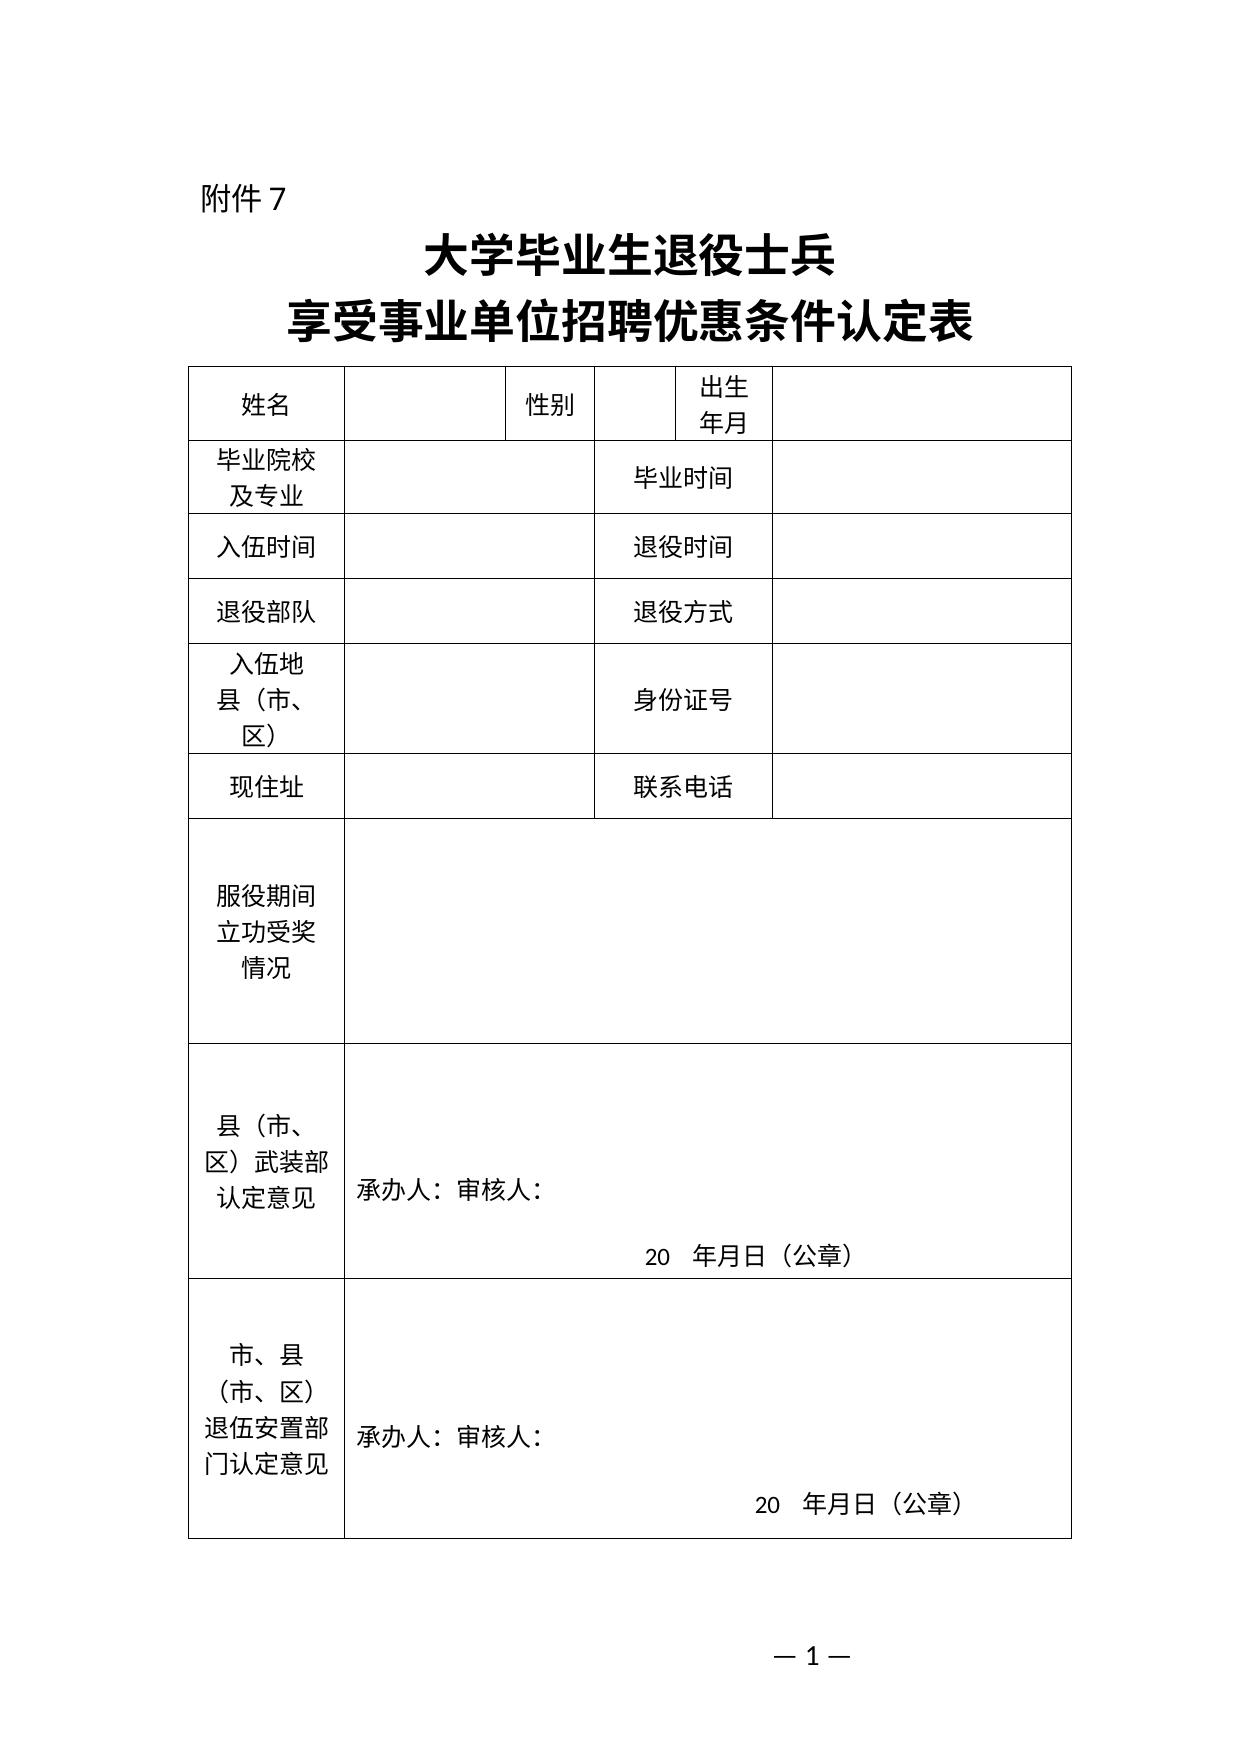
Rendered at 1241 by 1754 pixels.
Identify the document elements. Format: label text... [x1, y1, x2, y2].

table_cell 身份证号 [595, 644, 772, 753]
table_cell 毕业院校 及专业 [189, 441, 344, 513]
table_cell 性别 [506, 367, 594, 439]
table_cell 县（市、区）武装部认定意见 [189, 1044, 344, 1278]
table_cell [773, 367, 1071, 439]
table_cell [345, 514, 594, 578]
table_cell [345, 579, 594, 643]
table_cell [345, 367, 505, 439]
table_cell [773, 644, 1071, 753]
table_cell [345, 441, 594, 513]
table_cell [773, 441, 1071, 513]
table_cell 退役方式 [595, 579, 772, 643]
table_cell 姓名 [189, 367, 344, 439]
table_cell [595, 367, 675, 439]
table_cell [773, 754, 1071, 818]
table_cell 毕业时间 [595, 441, 772, 513]
table_cell 服役期间 立功受奖 情况 [189, 819, 344, 1042]
table_cell [345, 754, 594, 818]
table_cell 出生年月 [676, 367, 772, 439]
table_cell 退役部队 [189, 579, 344, 643]
table_header 附件7 大学毕业生退役士兵 享受事业单位招聘优惠条件认定表 [189, 174, 1071, 366]
table_cell [773, 514, 1071, 578]
table_cell 入伍地 县（市、区） [189, 644, 344, 753]
table_cell 承办人：审核人： 20 年月日（公章） [345, 1279, 1071, 1538]
table_cell 退役时间 [595, 514, 772, 578]
table_cell [773, 579, 1071, 643]
table_cell 联系电话 [595, 754, 772, 818]
table_cell 承办人：审核人： 20 年月日（公章） [345, 1044, 1071, 1278]
table_cell 入伍时间 [189, 514, 344, 578]
table_cell 市、县（市、区）退伍安置部门认定意见 [189, 1279, 344, 1538]
table_cell 现住址 [189, 754, 344, 818]
table_cell [345, 819, 1071, 1042]
table_cell [345, 644, 594, 753]
